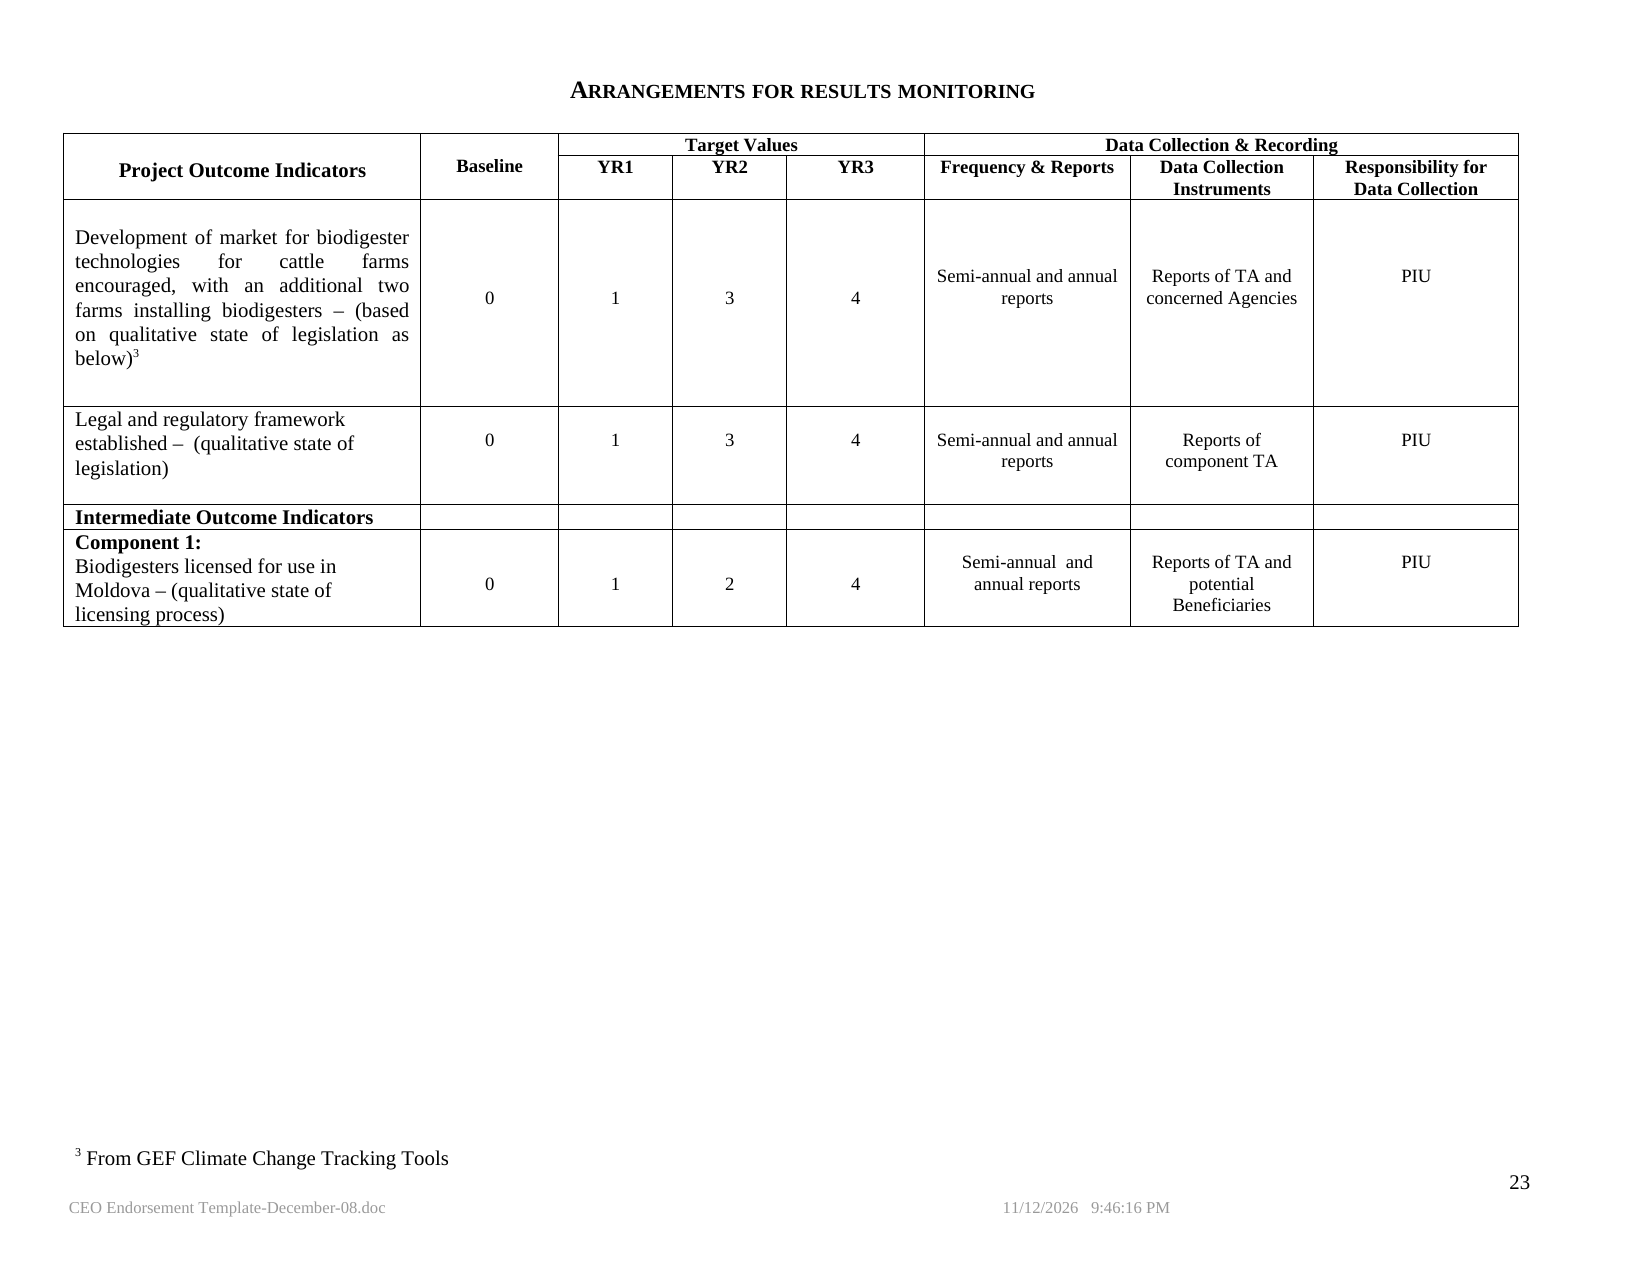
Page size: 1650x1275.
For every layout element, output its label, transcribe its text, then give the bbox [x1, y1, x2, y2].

table_cell Legal and regulatory framework established – (qualitative state of legislation) [64, 407, 420, 503]
table_cell [421, 505, 558, 529]
table_cell 4 [787, 200, 924, 406]
table_cell 1 [559, 530, 672, 626]
table_cell 0 [421, 530, 558, 626]
table_cell 0 [421, 200, 558, 406]
table_cell [1314, 505, 1518, 529]
table_cell 4 [787, 530, 924, 626]
table_cell [925, 505, 1130, 529]
table_cell Semi-annual and annual reports [925, 200, 1130, 406]
table_cell Data Collection Instruments [1131, 156, 1313, 199]
table_cell [1131, 505, 1313, 529]
table_cell PIU [1314, 407, 1518, 503]
table_cell 3 [673, 407, 786, 503]
table_cell Reports of TA and concerned Agencies [1131, 200, 1313, 406]
table_cell YR2 [673, 156, 786, 199]
table_cell Semi-annual and annual reports [925, 530, 1130, 626]
table_cell 3 [673, 200, 786, 406]
table_cell Reports of component TA [1131, 407, 1313, 503]
table_cell Semi-annual and annual reports [925, 407, 1130, 503]
table_cell 4 [787, 407, 924, 503]
table_cell 1 [559, 407, 672, 503]
table_cell YR3 [787, 156, 924, 199]
text Arrangements for results monitoring [75, 75, 1530, 104]
table_cell YR1 [559, 156, 672, 199]
table_cell [673, 505, 786, 529]
table_cell Component 1: Biodigesters licensed for use in Moldova – (qualitative state of licensing process) [64, 530, 420, 626]
table_header Data Collection & Recording [925, 134, 1518, 155]
table_cell Frequency & Reports [925, 156, 1130, 199]
table_cell Responsibility for Data Collection [1314, 156, 1518, 199]
table_cell PIU [1314, 530, 1518, 626]
table_cell [559, 505, 672, 529]
table_cell 0 [421, 407, 558, 503]
table_cell [787, 505, 924, 529]
table_cell 1 [559, 200, 672, 406]
table_cell Reports of TA and potential Beneficiaries [1131, 530, 1313, 626]
table_cell Development of market for biodigester technologies for cattle farms encouraged, with an additional two farms installing biodigesters – (based on qualitative state of legislation as below) [64, 200, 420, 406]
table_cell Intermediate Outcome Indicators [64, 505, 420, 529]
table_header Project Outcome Indicators [64, 134, 420, 199]
table_header Baseline [421, 134, 558, 199]
table_cell PIU [1314, 200, 1518, 406]
table_cell 2 [673, 530, 786, 626]
table_header Target Values [559, 134, 924, 155]
